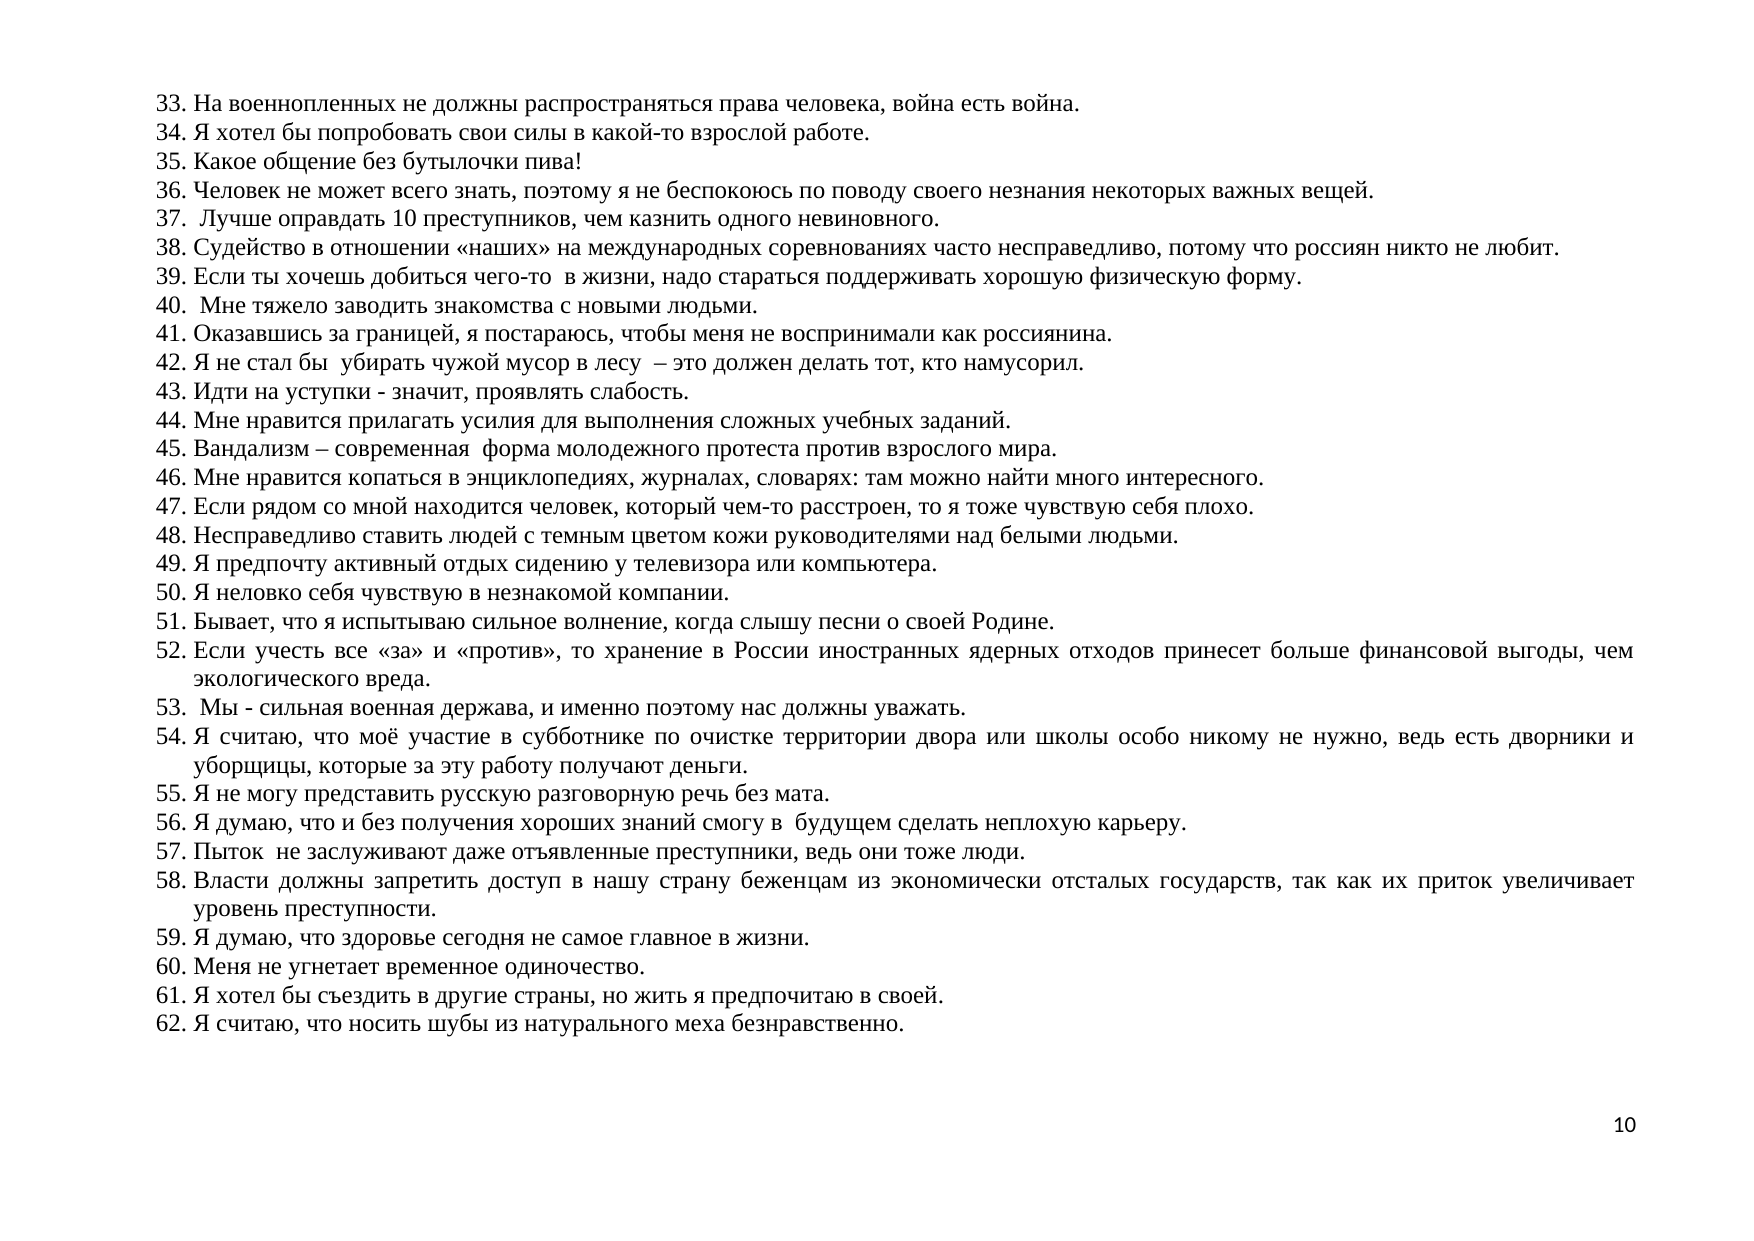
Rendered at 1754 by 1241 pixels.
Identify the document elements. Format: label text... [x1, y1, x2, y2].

list Я не могу представить русскую разговорную речь без мата. [156, 778, 1636, 807]
list Человек не может всего знать, поэтому я не беспокоюсь по поводу своего незнания некоторых важных вещей. [156, 175, 1636, 203]
list Я считаю, что моё участие в субботнике по очистке территории двора или школы особо никому не нужно, ведь есть дворники и уборщицы, которые за эту работу получают деньги. [156, 721, 1636, 778]
list На военнопленных не должны распространяться права человека, война есть война. [156, 88, 1636, 117]
list Меня не угнетает временное одиночество. [156, 951, 1636, 980]
list Оказавшись за границей, я постараюсь, чтобы меня не воспринимали как россиянина. [156, 318, 1636, 347]
list Мы - сильная военная держава, и именно поэтому нас должны уважать. [156, 692, 1636, 721]
list Мне нравится копаться в энциклопедиях, журналах, словарях: там можно найти много интересного. [156, 462, 1636, 491]
list Я хотел бы попробовать свои силы в какой-то взрослой работе. [156, 117, 1636, 146]
list Власти должны запретить доступ в нашу страну беженцам из экономически отсталых государств, так как их приток увеличивает уровень преступности. [156, 865, 1636, 922]
list Я думаю, что и без получения хороших знаний смогу в будущем сделать неплохую карьеру. [156, 807, 1636, 836]
list Несправедливо ставить людей с темным цветом кожи руководителями над белыми людьми. [156, 520, 1636, 548]
list Вандализм – современная форма молодежного протеста против взрослого мира. [156, 433, 1636, 462]
list Идти на уступки - значит, проявлять слабость. [156, 376, 1636, 405]
list Я думаю, что здоровье сегодня не самое главное в жизни. [156, 922, 1636, 951]
list Я хотел бы съездить в другие страны, но жить я предпочитаю в своей. [156, 980, 1636, 1008]
list Если ты хочешь добиться чего-то в жизни, надо стараться поддерживать хорошую физическую форму. [156, 261, 1636, 290]
list Бывает, что я испытываю сильное волнение, когда слышу песни о своей Родине. [156, 606, 1636, 635]
list Я предпочту активный отдых сидению у телевизора или компьютера. [156, 548, 1636, 577]
list Я считаю, что носить шубы из натурального меха безнравственно. [156, 1008, 1636, 1037]
list Судейство в отношении «наших» на международных соревнованиях часто несправедливо, потому что россиян никто не любит. [156, 232, 1636, 261]
list Если учесть все «за» и «против», то хранение в России иностранных ядерных отходов принесет больше финансовой выгоды, чем экологического вреда. [156, 635, 1636, 692]
list Лучше оправдать 10 преступников, чем казнить одного невиновного. [156, 203, 1636, 232]
list Какое общение без бутылочки пива! [156, 146, 1636, 175]
list Мне тяжело заводить знакомства с новыми людьми. [156, 290, 1636, 318]
list Если рядом со мной находится человек, который чем-то расстроен, то я тоже чувствую себя плохо. [156, 491, 1636, 520]
list Я не стал бы убирать чужой мусор в лесу – это должен делать тот, кто намусорил. [156, 347, 1636, 376]
list Я неловко себя чувствую в незнакомой компании. [156, 577, 1636, 606]
list Мне нравится прилагать усилия для выполнения сложных учебных заданий. [156, 405, 1636, 433]
list Пыток не заслуживают даже отъявленные преступники, ведь они тоже люди. [156, 836, 1636, 865]
